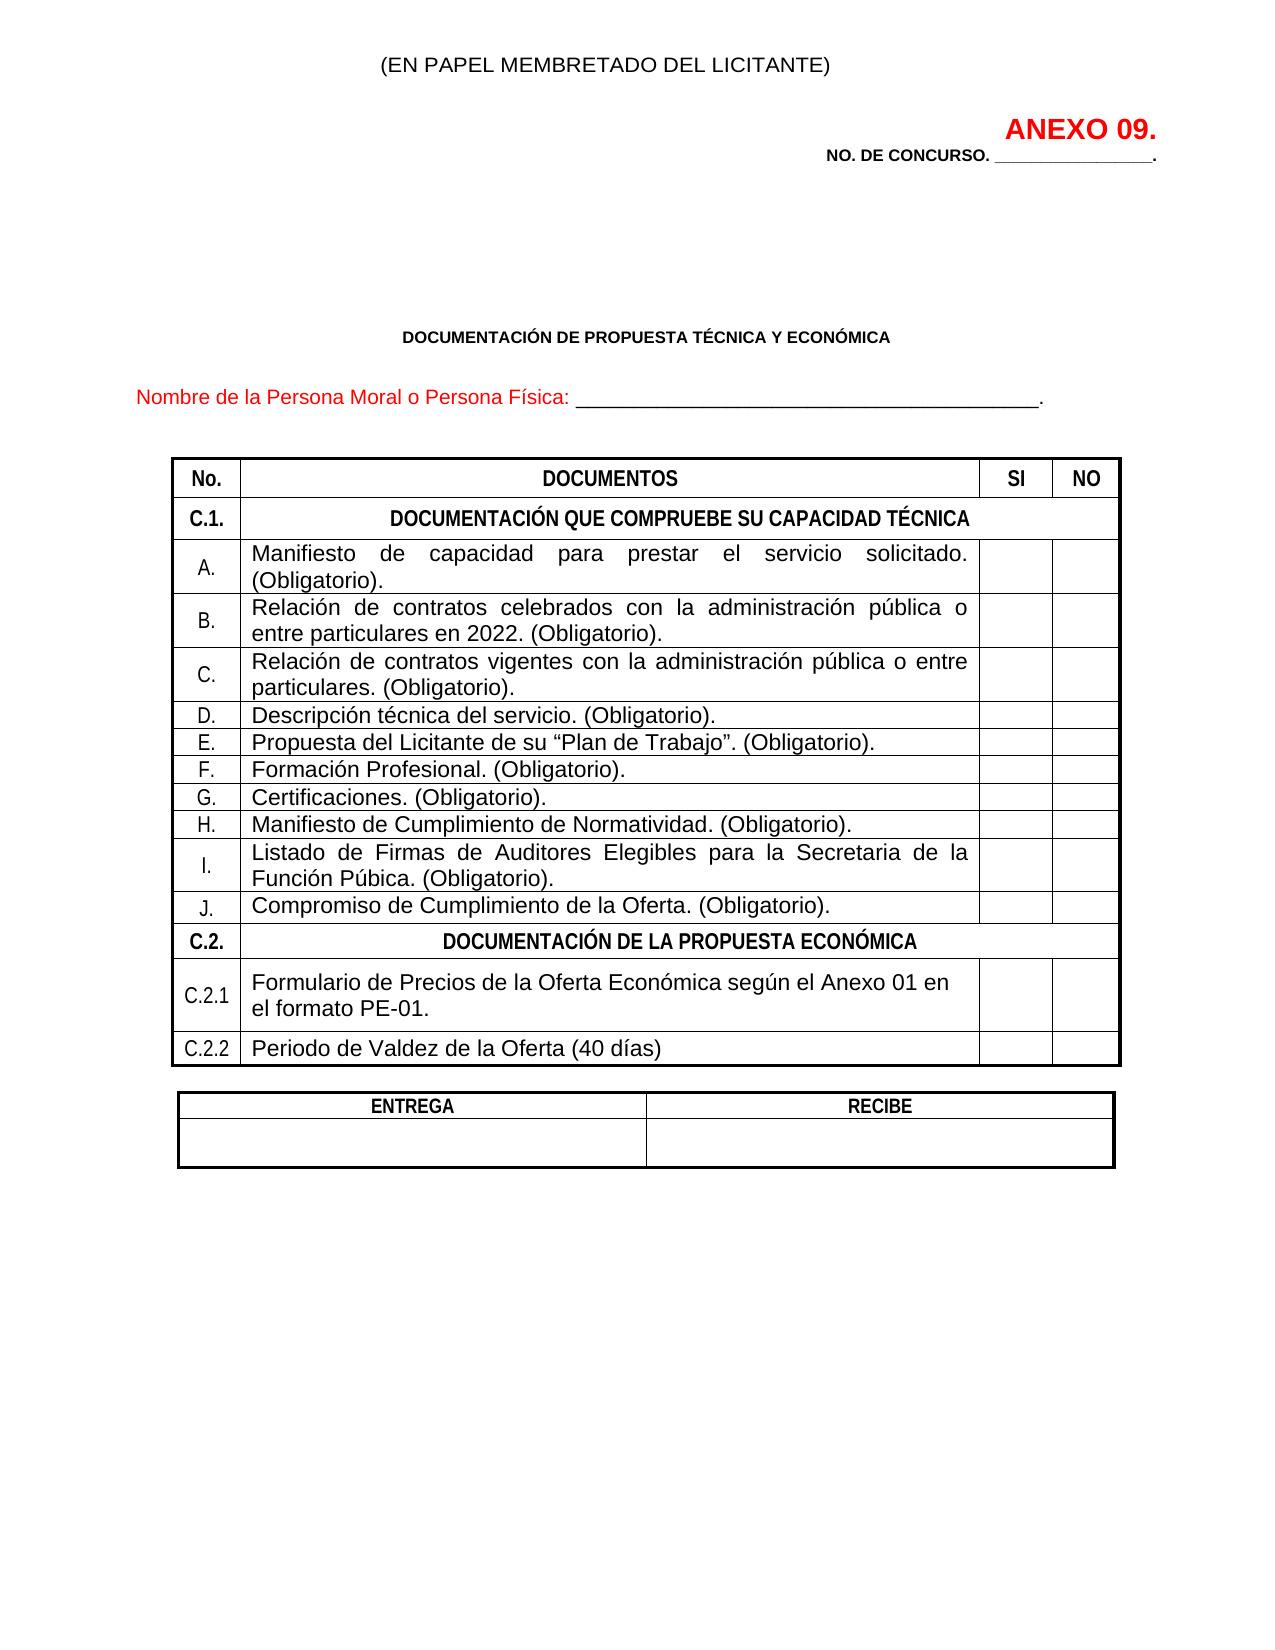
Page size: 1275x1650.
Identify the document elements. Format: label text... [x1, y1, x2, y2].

table_cell Listado de Firmas de Auditores Elegibles para la Secretaria de la Función Púbica. (Obligatorio). [241, 839, 979, 891]
table_cell [980, 1032, 1052, 1063]
table_cell [980, 839, 1052, 891]
table_cell [1053, 756, 1118, 783]
table_header ENTREGA [180, 1094, 646, 1118]
table_cell [980, 784, 1052, 810]
table_cell Formulario de Precios de la Oferta Económica según el Anexo 01 en el formato PE-01. [241, 959, 979, 1031]
table_header No. [174, 460, 240, 497]
table_cell [180, 1119, 646, 1166]
text DOCUMENTACIÓN DE PROPUESTA TÉCNICA Y ECONÓMICA [136, 327, 1157, 347]
table_cell D. [174, 702, 240, 728]
table_cell [1053, 959, 1118, 1031]
table_cell Certificaciones. (Obligatorio). [241, 784, 979, 810]
table_cell [980, 702, 1052, 728]
table_cell DOCUMENTACIÓN DE LA PROPUESTA ECONÓMICA [241, 924, 1118, 958]
table_cell Manifiesto de Cumplimiento de Normatividad. (Obligatorio). [241, 811, 979, 837]
table_cell Compromiso de Cumplimiento de la Oferta. (Obligatorio). [241, 892, 979, 923]
table_cell Manifiesto de capacidad para prestar el servicio solicitado. (Obligatorio). [241, 540, 979, 593]
table_cell Descripción técnica del servicio. (Obligatorio). [241, 702, 979, 728]
table_cell C. [174, 648, 240, 701]
table_cell [1053, 702, 1118, 728]
table_cell J. [174, 892, 240, 923]
table_cell [1053, 648, 1118, 701]
table_cell Propuesta del Licitante de su “Plan de Trabajo”. (Obligatorio). [241, 729, 979, 755]
table_cell [980, 594, 1052, 647]
table_cell [1053, 892, 1118, 923]
table_cell [1053, 540, 1118, 593]
table_cell C.2. [174, 924, 240, 958]
table_cell [980, 540, 1052, 593]
table_cell [647, 1119, 1112, 1166]
table_header DOCUMENTOS [241, 460, 979, 497]
table_cell [1053, 784, 1118, 810]
table_cell [1053, 729, 1118, 755]
table_cell C.1. [174, 498, 240, 539]
table_cell Relación de contratos vigentes con la administración pública o entre particulares. (Obligatorio). [241, 648, 979, 701]
text Nombre de la Persona Moral o Persona Física: ________________________________________. [136, 385, 1157, 409]
table_header RECIBE [647, 1094, 1112, 1118]
table_cell I. [174, 839, 240, 891]
table_cell E. [174, 729, 240, 755]
table_cell A. [174, 540, 240, 593]
table_cell [1053, 839, 1118, 891]
table_cell [980, 729, 1052, 755]
table_cell Periodo de Valdez de la Oferta (40 días) [241, 1032, 979, 1063]
table_cell F. [174, 756, 240, 783]
table_cell Relación de contratos celebrados con la administración pública o entre particulares en 2022. (Obligatorio). [241, 594, 979, 647]
table_cell [1053, 594, 1118, 647]
table_cell [980, 811, 1052, 837]
table_cell [1053, 1032, 1118, 1063]
table_cell C.2.1 [174, 959, 240, 1031]
table_cell H. [174, 811, 240, 837]
table_cell DOCUMENTACIÓN QUE COMPRUEBE SU CAPACIDAD TÉCNICA [241, 498, 1118, 539]
table_cell C.2.2 [174, 1032, 240, 1063]
table_cell [980, 756, 1052, 783]
table_cell G. [174, 784, 240, 810]
table_cell [980, 959, 1052, 1031]
table_cell [980, 892, 1052, 923]
table_header SI [980, 460, 1052, 497]
table_cell [980, 648, 1052, 701]
table_cell B. [174, 594, 240, 647]
table_header NO [1053, 460, 1118, 497]
table_cell [1053, 811, 1118, 837]
table_cell Formación Profesional. (Obligatorio). [241, 756, 979, 783]
